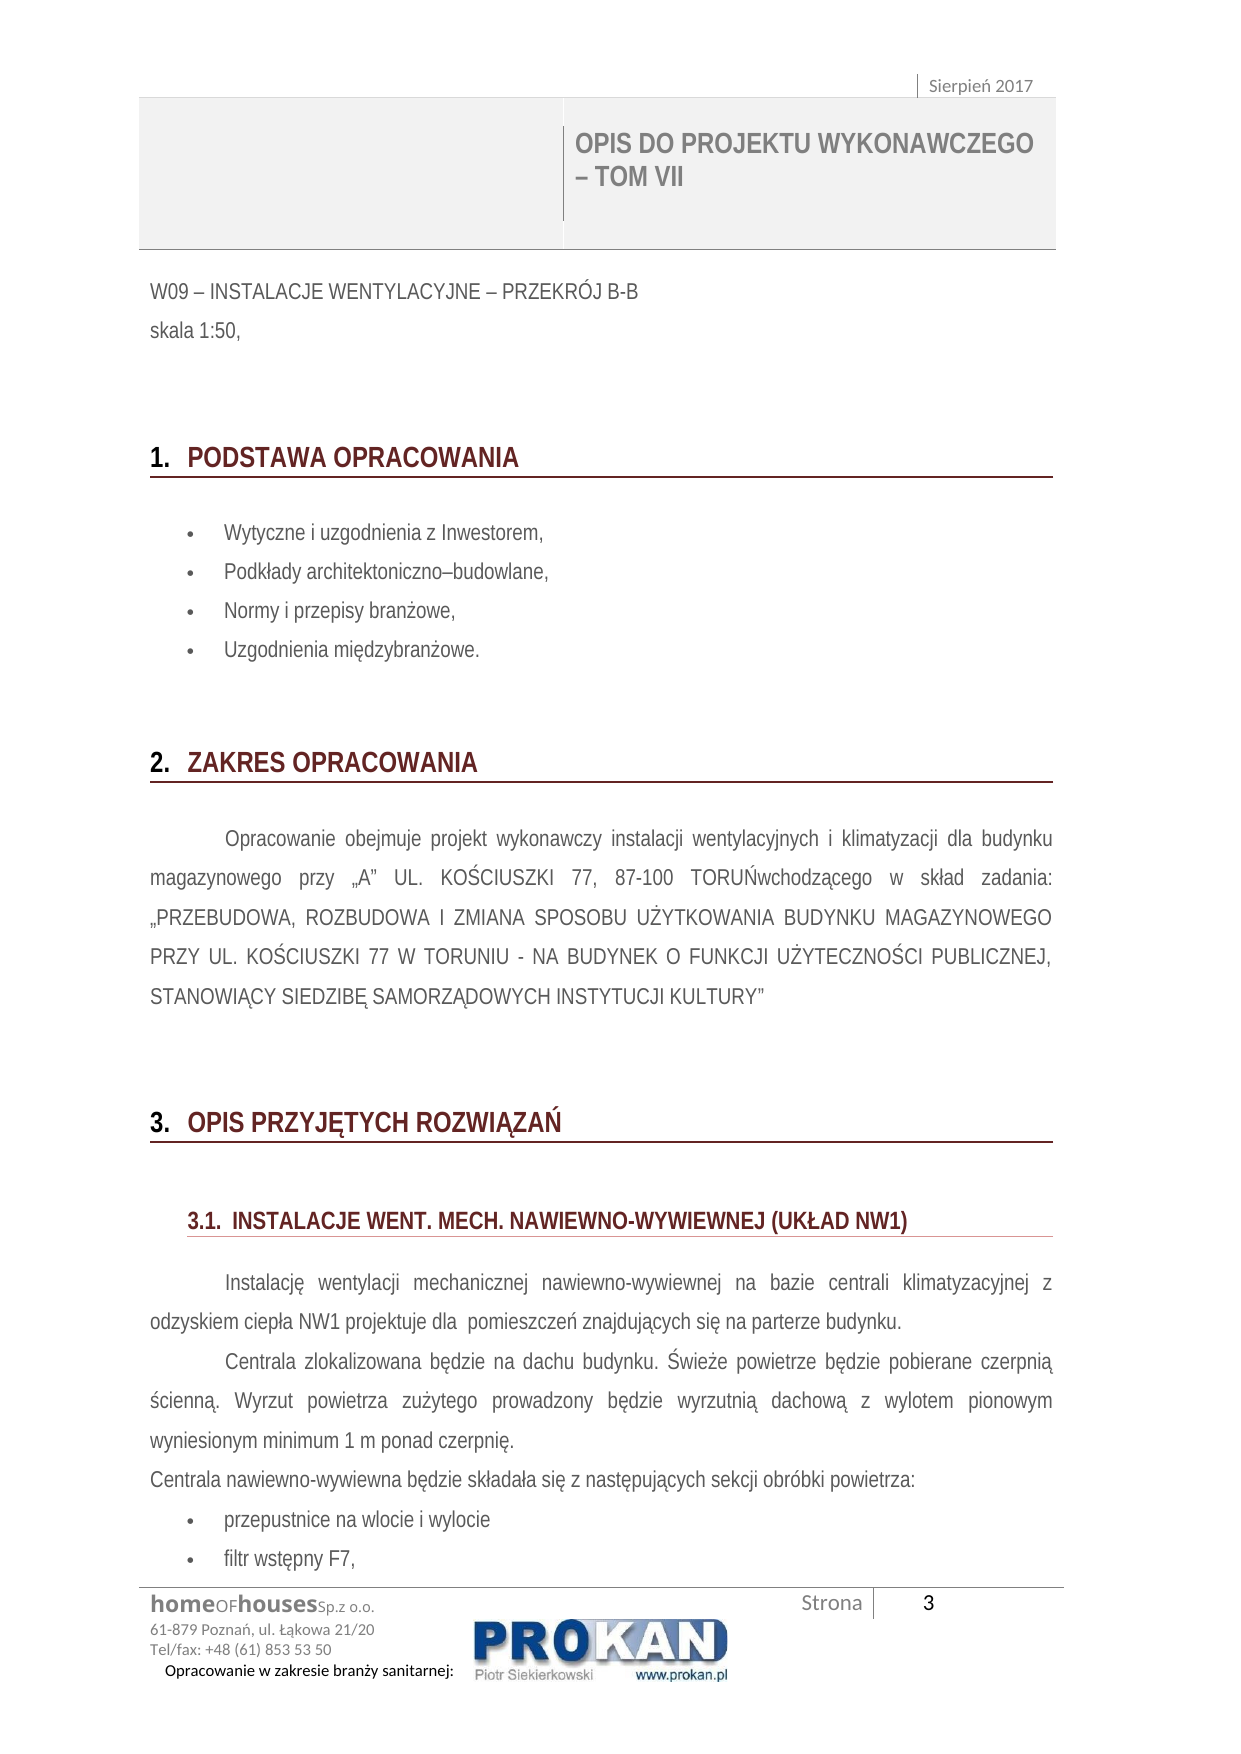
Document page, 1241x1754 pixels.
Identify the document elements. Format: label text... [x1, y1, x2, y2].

text filtr wstępny F7, [187, 1544, 1053, 1571]
subtitle PODSTAWA OPRACOWANIA [150, 440, 1053, 476]
text Instalację wentylacji mechanicznej nawiewno-wywiewnej na bazie centrali klimatyzacyjnej z odzyskiem ciepła NW1 projektuje dla pomieszczeń znajdujących się na parterze budynku. [150, 1269, 1053, 1334]
subtitle INSTALACJE WENT. MECH. NAWIEWNO-WYWIEWNEJ (UKŁAD NW1) [187, 1206, 1053, 1236]
text W09 – INSTALACJE WENTYLACYJNE – PRZEKRÓJ B-B skala 1:50, [150, 278, 1053, 344]
text przepustnice na wlocie i wylocie [187, 1506, 1053, 1532]
text Wytyczne i uzgodnienia z Inwestorem, [187, 519, 1053, 546]
subtitle OPIS PRZYJĘTYCH ROZWIĄZAŃ [150, 1106, 1053, 1141]
text Centrala zlokalizowana będzie na dachu budynku. Świeże powietrze będzie pobierane czerpnią ścienną. Wyrzut powietrza zużytego prowadzony będzie wyrzutnią dachową z wylotem pionowym wyniesionym minimum 1 m ponad czerpnię. [150, 1348, 1053, 1453]
subtitle ZAKRES OPRACOWANIA [150, 746, 1053, 781]
text Uzgodnienia międzybranżowe. [187, 636, 1053, 662]
text Centrala nawiewno-wywiewna będzie składała się z następujących sekcji obróbki powietrza: [150, 1466, 1053, 1492]
text Normy i przepisy branżowe, [187, 597, 1053, 623]
text Opracowanie obejmuje projekt wykonawczy instalacji wentylacyjnych i klimatyzacji dla budynku magazynowego przy „A” UL. KOŚCIUSZKI 77, 87-100 TORUŃwchodzącego w skład zadania:„PRZEBUDOWA, ROZBUDOWA I ZMIANA SPOSOBU UŻYTKOWANIA BUDYNKU MAGAZYNOWEGO PRZY UL. KOŚCIUSZKI 77 W TORUNIU - NA BUDYNEK O FUNKCJI UŻYTECZNOŚCI PUBLICZNEJ, STANOWIĄCY SIEDZIBĘ SAMORZĄDOWYCH INSTYTUCJI KULTURY” [150, 825, 1053, 1009]
picture [473, 1619, 728, 1682]
text Podkłady architektoniczno–budowlane, [187, 558, 1053, 584]
